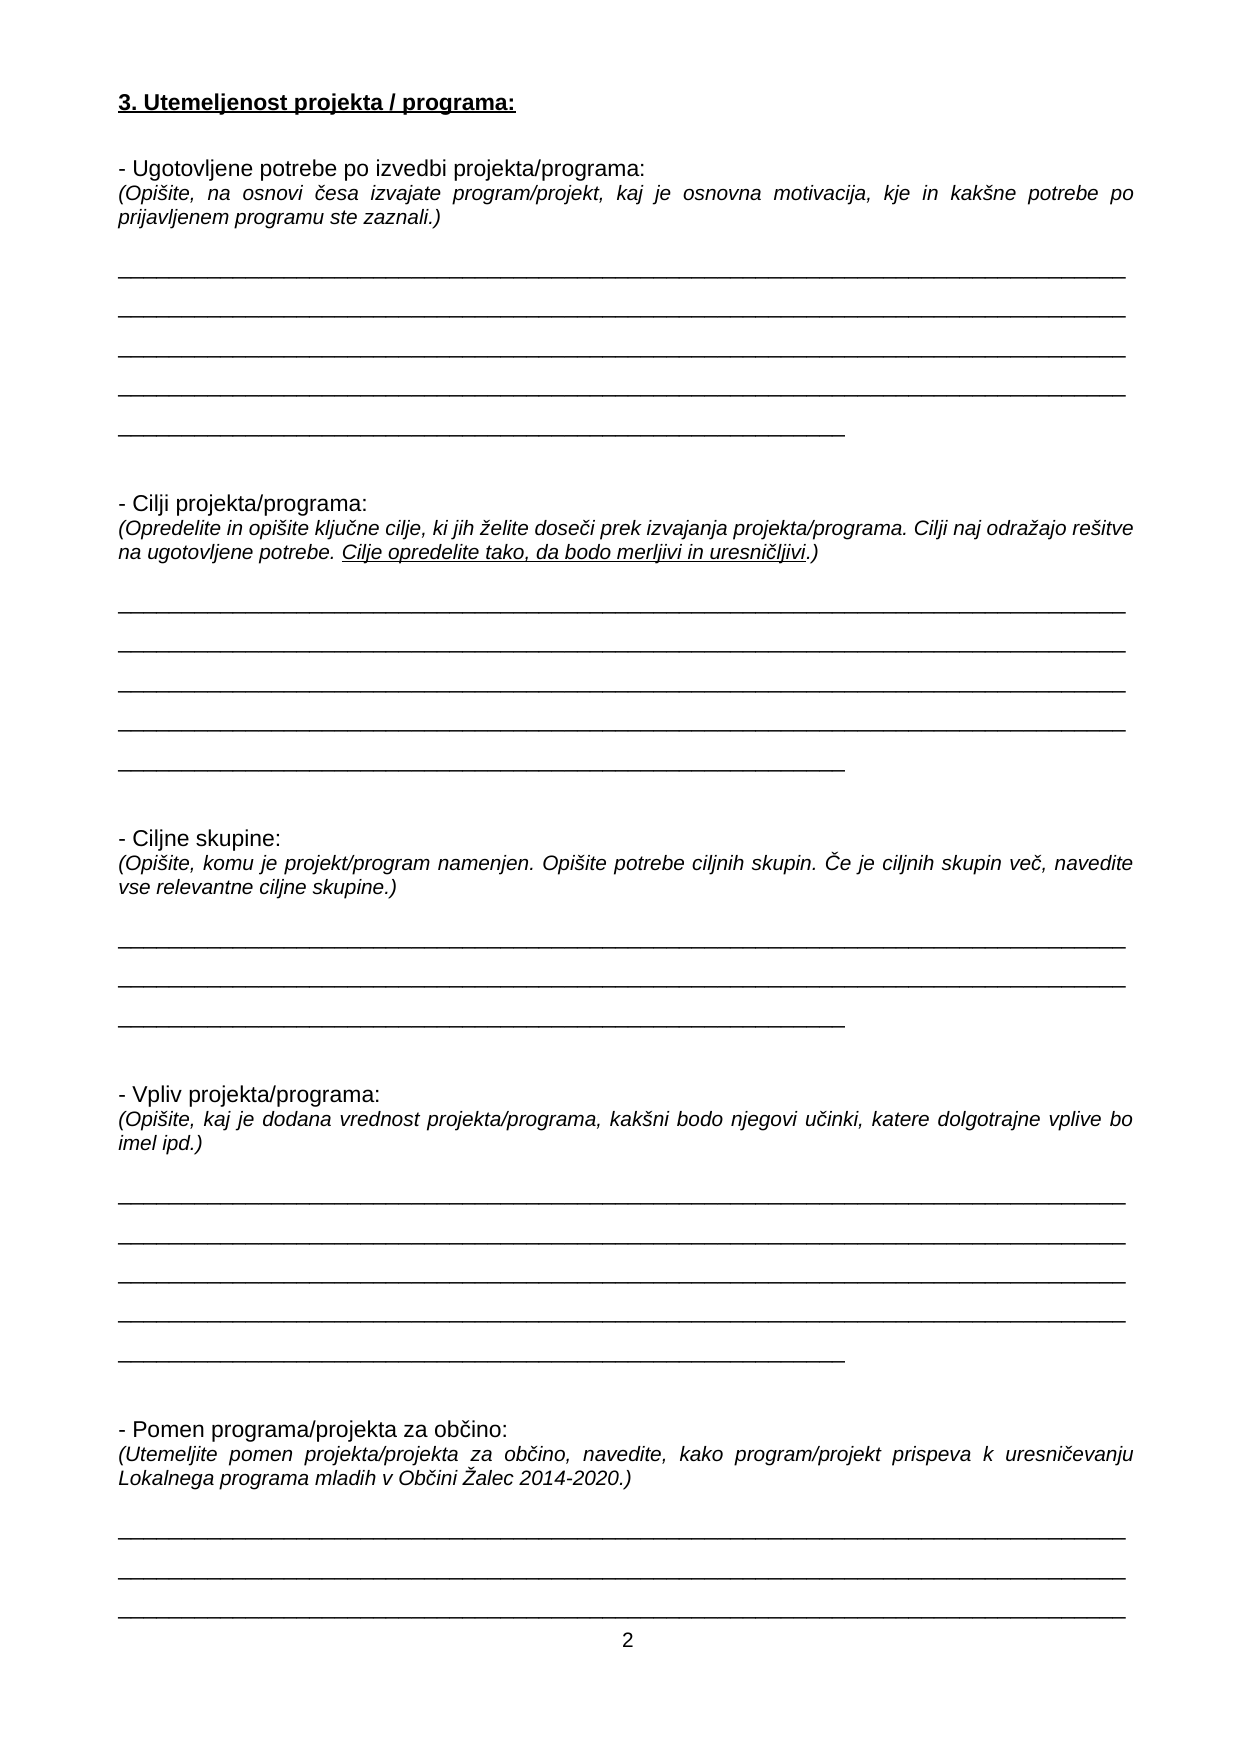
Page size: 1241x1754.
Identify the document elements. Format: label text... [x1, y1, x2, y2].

text _____________________________________________________________________________________________________________________________________________________________________________________________________________________________________________________________________________________________________________________________________________________________________________________ [118, 253, 1137, 437]
text (Opredelite in opišite ključne cilje, ki jih želite doseči prek izvajanja projekta/programa. Cilji naj odražajo rešitve na ugotovljene potrebe. Cilje opredelite tako, da bodo merljivi in uresničljivi.) [118, 516, 1137, 564]
text (Opišite, kaj je dodana vrednost projekta/programa, kakšni bodo njegovi učinki, katere dolgotrajne vplive bo imel ipd.) [118, 1107, 1137, 1155]
text _____________________________________________________________________________________________________________________________________________________________________________________________________________________________________________________________________________________________________________________________________________________________________________________ [118, 1179, 1137, 1363]
text - Pomen programa/projekta za občino: [118, 1416, 1137, 1442]
text _____________________________________________________________________________________________________________________________________________________________________________________________________________________________________________________________________________________________________________________________________________________________________________________ [118, 588, 1137, 772]
text - Vpliv projekta/programa: [118, 1081, 1137, 1107]
text (Opišite, na osnovi česa izvajate program/projekt, kaj je osnovna motivacija, kje in kakšne potrebe po prijavljenem programu ste zaznali.) [118, 181, 1137, 229]
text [118, 1514, 1137, 1619]
text _______________________________________________________________________________________________________________________________________________________________________________________________________________________ [118, 923, 1137, 1028]
text 3. Utemeljenost projekta / programa: [118, 89, 1137, 115]
text (Utemeljite pomen projekta/projekta za občino, navedite, kako program/projekt prispeva k uresničevanju Lokalnega programa mladih v Občini Žalec 2014-2020.) [118, 1442, 1137, 1490]
text - Ciljne skupine: [118, 825, 1137, 851]
text - Ugotovljene potrebe po izvedbi projekta/programa: [118, 154, 1137, 181]
text - Cilji projekta/programa: [118, 489, 1137, 516]
text (Opišite, komu je projekt/program namenjen. Opišite potrebe ciljnih skupin. Če je ciljnih skupin več, navedite vse relevantne ciljne skupine.) [118, 851, 1137, 899]
